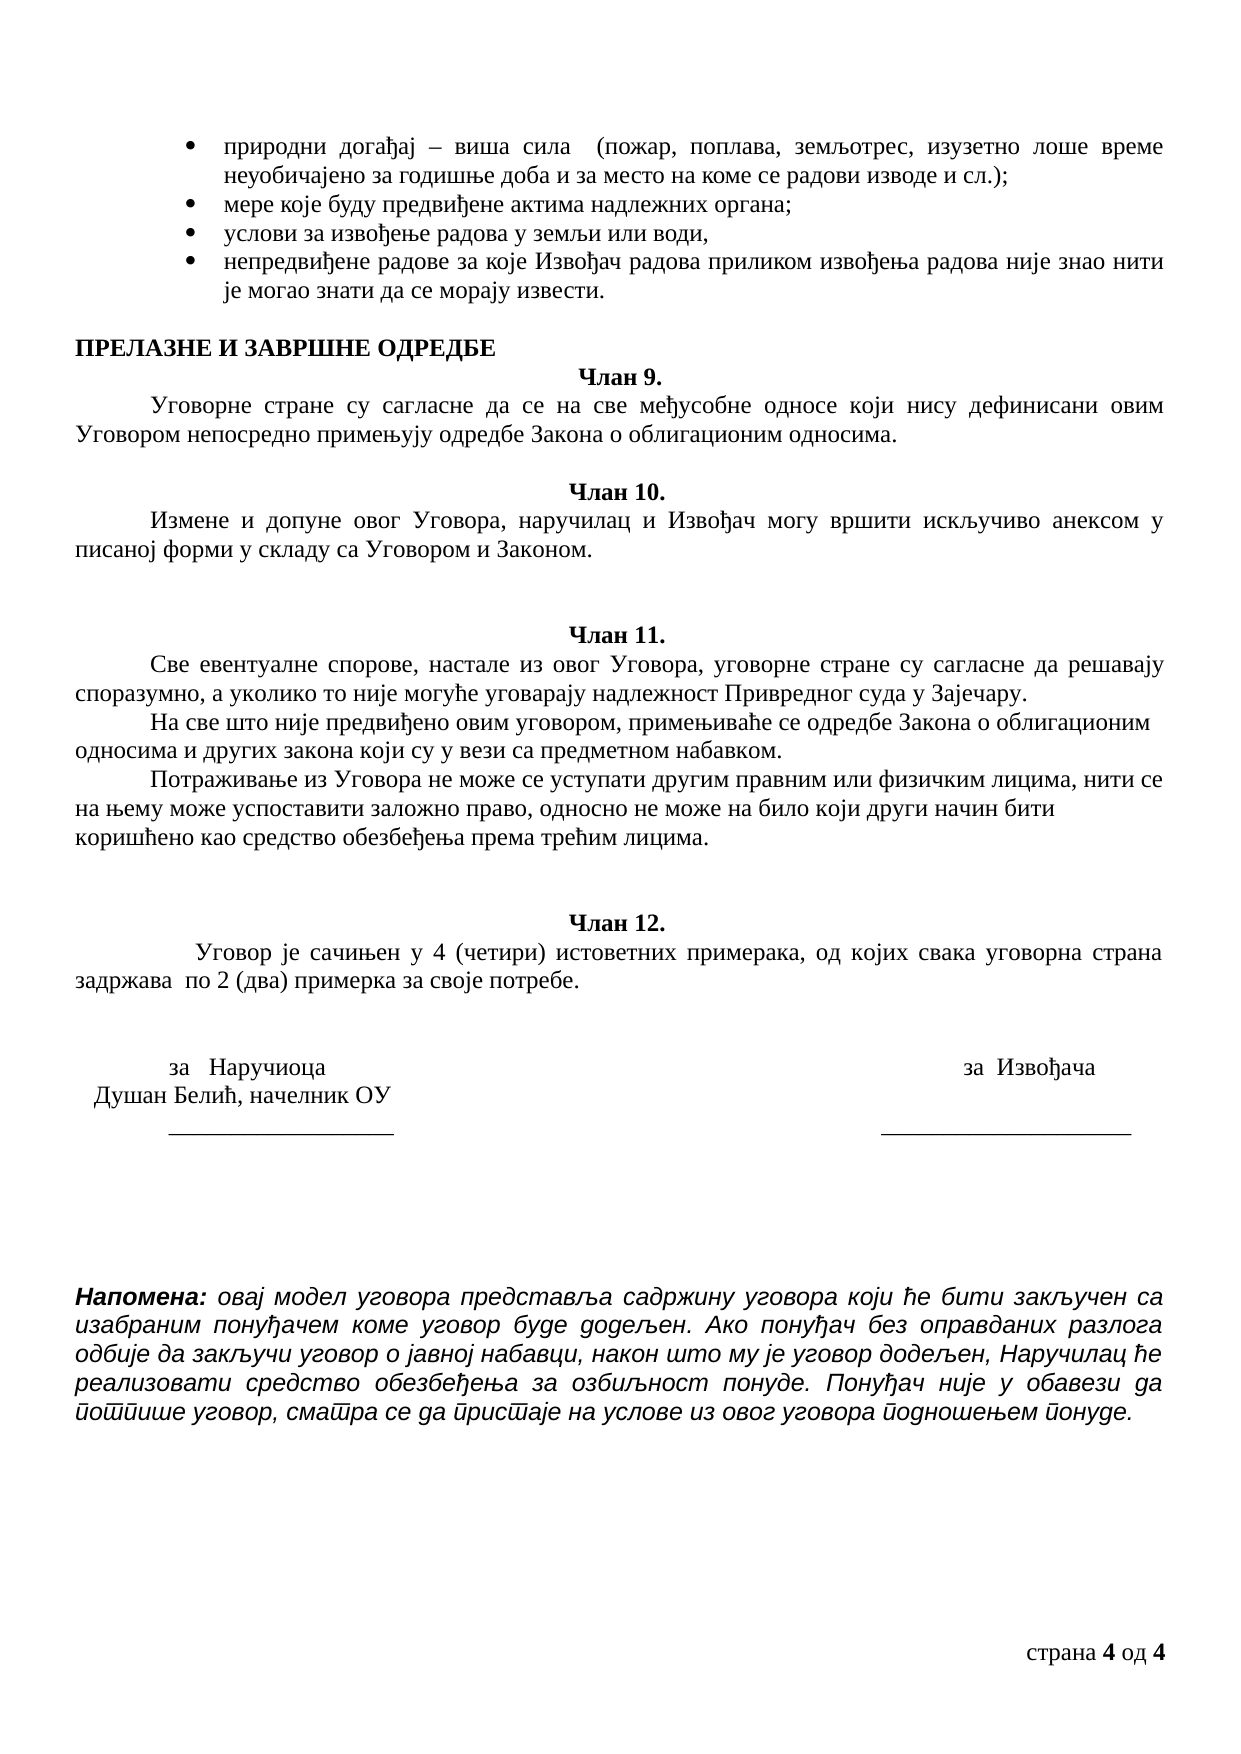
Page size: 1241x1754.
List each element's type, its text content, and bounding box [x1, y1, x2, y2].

text Душан Белић, начелник ОУ [75, 1081, 1165, 1109]
text __________________ ____________________ [75, 1109, 1165, 1138]
text Члан 12. [114, 908, 1120, 937]
text Измене и допуне овог Уговора, наручилац и Извођач могу вршити искључиво анексом у писаној форми у складу са Уговором и Законом. [75, 506, 1165, 563]
text Напомена: овај модел уговора представља садржину уговора који ће бити закључен са изабраним понуђачем коме уговор буде додељен. Ако понуђач без оправданих разлога одбије да закључи уговор о јавној набавци, након што му је уговор додељен, Наручилац ће реализовати средство обезбеђења за озбиљност понуде. Понуђач није у обавези да потпише уговор, сматра се да пристаје на услове из овог уговора подношењем понуде. [75, 1282, 1165, 1426]
text за Наручиоца за Извођача [75, 1052, 1165, 1081]
list мере које буду предвиђене актима надлежних органа; [186, 189, 1165, 218]
text Члан 10. [114, 477, 1120, 506]
text Члан 9. [75, 362, 1165, 391]
list услови за извођење радова у земљи или води, [186, 218, 1165, 246]
text Члан 11. [114, 621, 1120, 649]
text Уговорне стране су сагласне да се на све међусобне односе који нису дефинисани овим Уговором непосредно примењују одредбе Закона о облигационим односима. [75, 391, 1165, 448]
text ПРЕЛАЗНЕ И ЗАВРШНЕ ОДРЕДБЕ [75, 333, 1120, 362]
text На све што није предвиђено овим уговором, примењиваће се одредбе Закона о облигационим односима и других закона који су у вези са предметном набавком. [75, 707, 1165, 764]
text Све евентуалне спорове, настале из овог Уговора, уговорне стране су сагласне да решавају споразумно, а уколико то није могуће уговарају надлежност Привредног суда у Зајечару. [75, 649, 1165, 707]
list непредвиђене радове за које Извођач радова приликом извођења радова није знао нити је могао знати да се морају извести. [186, 246, 1165, 304]
text Уговор је сачињен у 4 (четири) истоветних примерака, од којих свака уговорна страна задржава по 2 (два) примерка за своје потребе. [75, 937, 1165, 994]
list природни догађај – виша сила (пожар, поплава, земљотрес, изузетно лоше време неуобичајено за годишње доба и за место на коме се радови изводе и сл.); [186, 131, 1165, 189]
text Потраживање из Уговора не може се уступати другим правним или физичким лицима, нити се на њему може успоставити заложно право, односно не може на било који други начин бити коришћено као средство обезбеђења према трећим лицима. [75, 764, 1165, 851]
